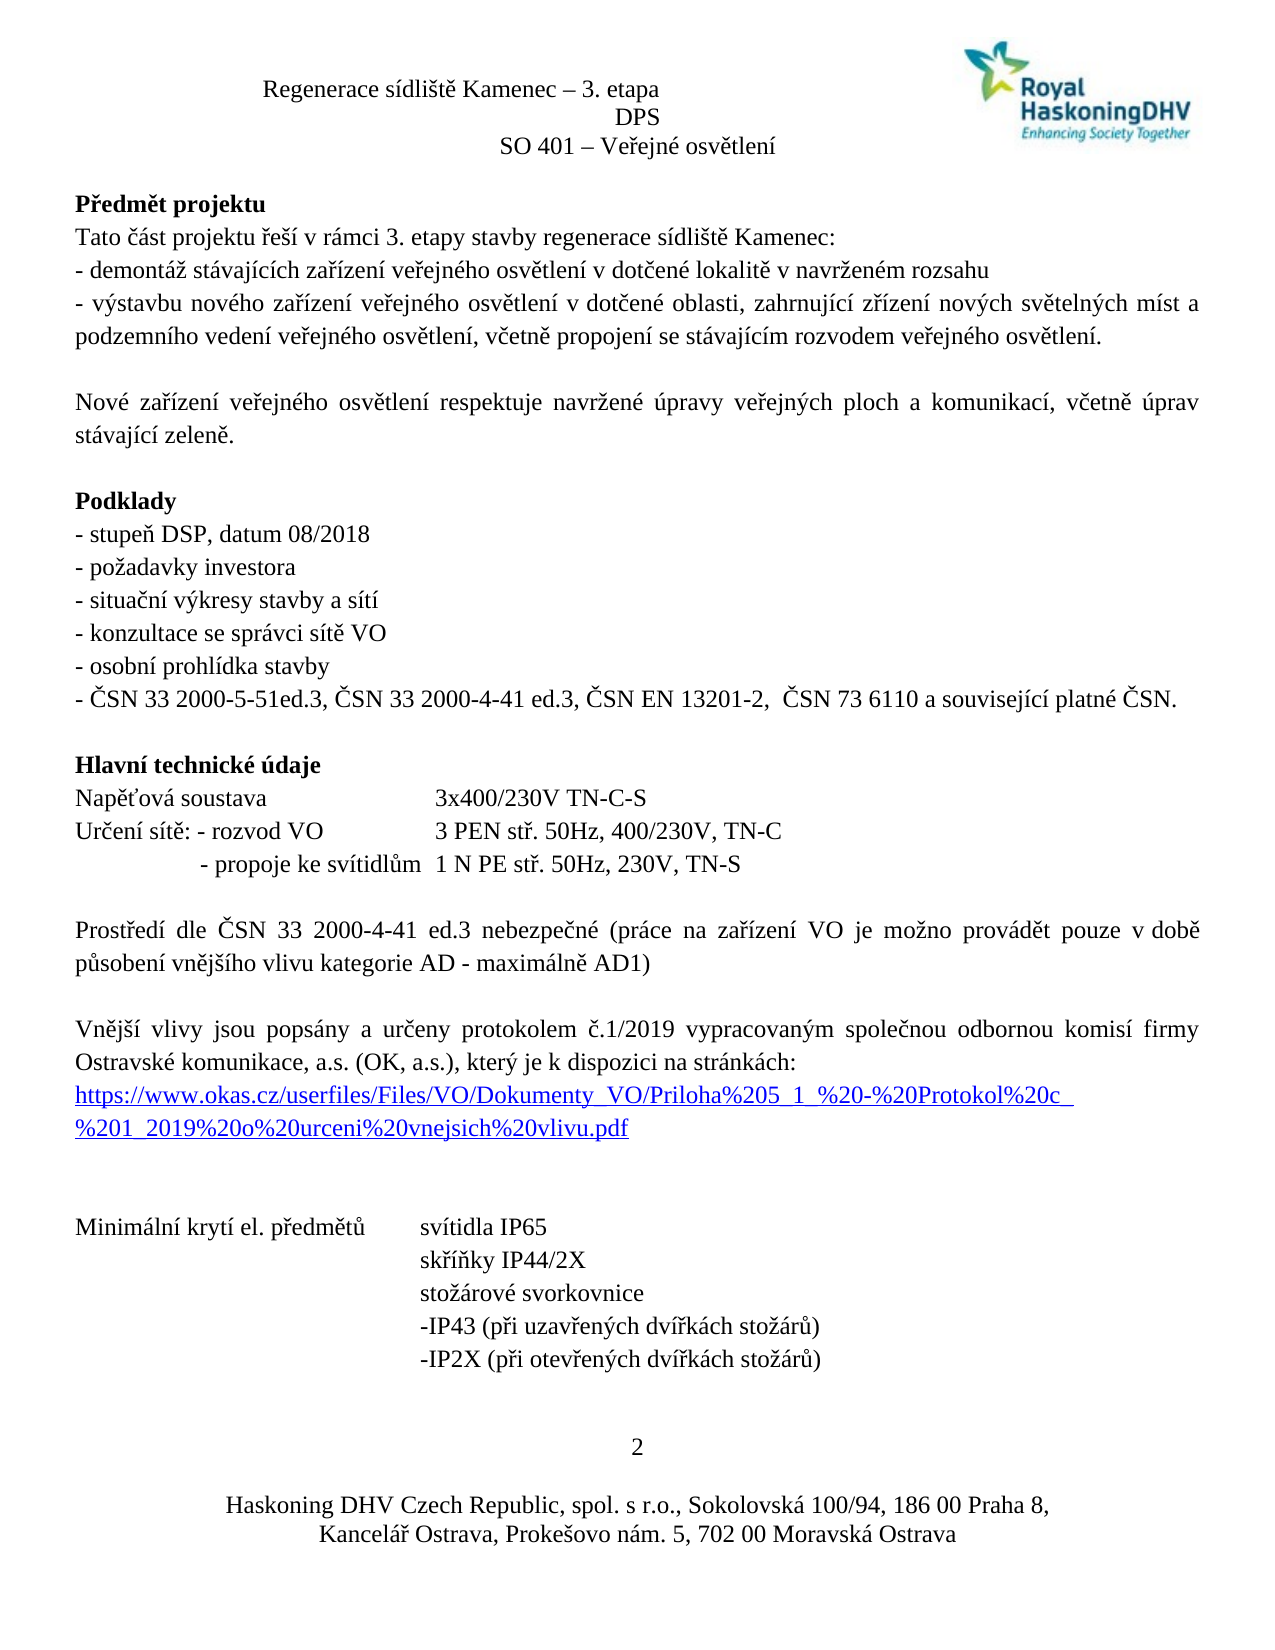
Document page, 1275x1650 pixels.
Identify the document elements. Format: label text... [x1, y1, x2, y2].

text Napěťová soustava 3x400/230V TN-C-S [75, 783, 1200, 812]
text Předmět projektu [75, 189, 1200, 217]
text https://www.okas.cz/userfiles/Files/VO/Dokumenty_VO/Priloha%205_1_%20-%20Protokol%20c_%201_2019%20o%20urceni%20vnejsich%20vlivu.pdf [75, 1080, 1200, 1142]
text -IP43 (při uzavřených dvířkách stožárů) [75, 1311, 1200, 1340]
text Určení sítě: - rozvod VO 3 PEN stř. 50Hz, 400/230V, TN-C [75, 816, 1200, 845]
text Tato část projektu řeší v rámci 3. etapy stavby regenerace sídliště Kamenec: [75, 222, 1200, 251]
picture [952, 37, 1203, 154]
text - propoje ke svítidlům 1 N PE stř. 50Hz, 230V, TN-S [75, 849, 1200, 878]
text - konzultace se správci sítě VO [75, 618, 1200, 647]
text -IP2X (při otevřených dvířkách stožárů) [75, 1344, 1200, 1373]
text Nové zařízení veřejného osvětlení respektuje navržené úpravy veřejných ploch a komunikací, včetně úprav stávající zeleně. [75, 387, 1200, 449]
text Vnější vlivy jsou popsány a určeny protokolem č.1/2019 vypracovaným společnou odbornou komisí firmy Ostravské komunikace, a.s. (OK, a.s.), který je k dispozici na stránkách: [75, 1014, 1200, 1076]
text Prostředí dle ČSN 33 2000-4-41 ed.3 nebezpečné (práce na zařízení VO je možno provádět pouze v době působení vnějšího vlivu kategorie AD - maximálně AD1) [75, 915, 1200, 977]
text Minimální krytí el. předmětů svítidla IP65 [75, 1212, 1200, 1241]
text stožárové svorkovnice [75, 1278, 1200, 1307]
text Podklady [75, 486, 1200, 515]
text Hlavní technické údaje [75, 750, 1200, 779]
text - osobní prohlídka stavby [75, 651, 1200, 680]
text - situační výkresy stavby a sítí [75, 585, 1200, 614]
text - výstavbu nového zařízení veřejného osvětlení v dotčené oblasti, zahrnující zřízení nových světelných míst a podzemního vedení veřejného osvětlení, včetně propojení se stávajícím rozvodem veřejného osvětlení. [75, 288, 1200, 349]
text - stupeň DSP, datum 08/2018 [75, 519, 1200, 548]
text - demontáž stávajících zařízení veřejného osvětlení v dotčené lokalitě v navrženém rozsahu [75, 255, 1200, 283]
text - požadavky investora [75, 552, 1200, 581]
text skříňky IP44/2X [75, 1245, 1200, 1274]
text - ČSN 33 2000-5-51ed.3, ČSN 33 2000-4-41 ed.3, ČSN EN 13201-2, ČSN 73 6110 a související platné ČSN. [75, 684, 1200, 713]
